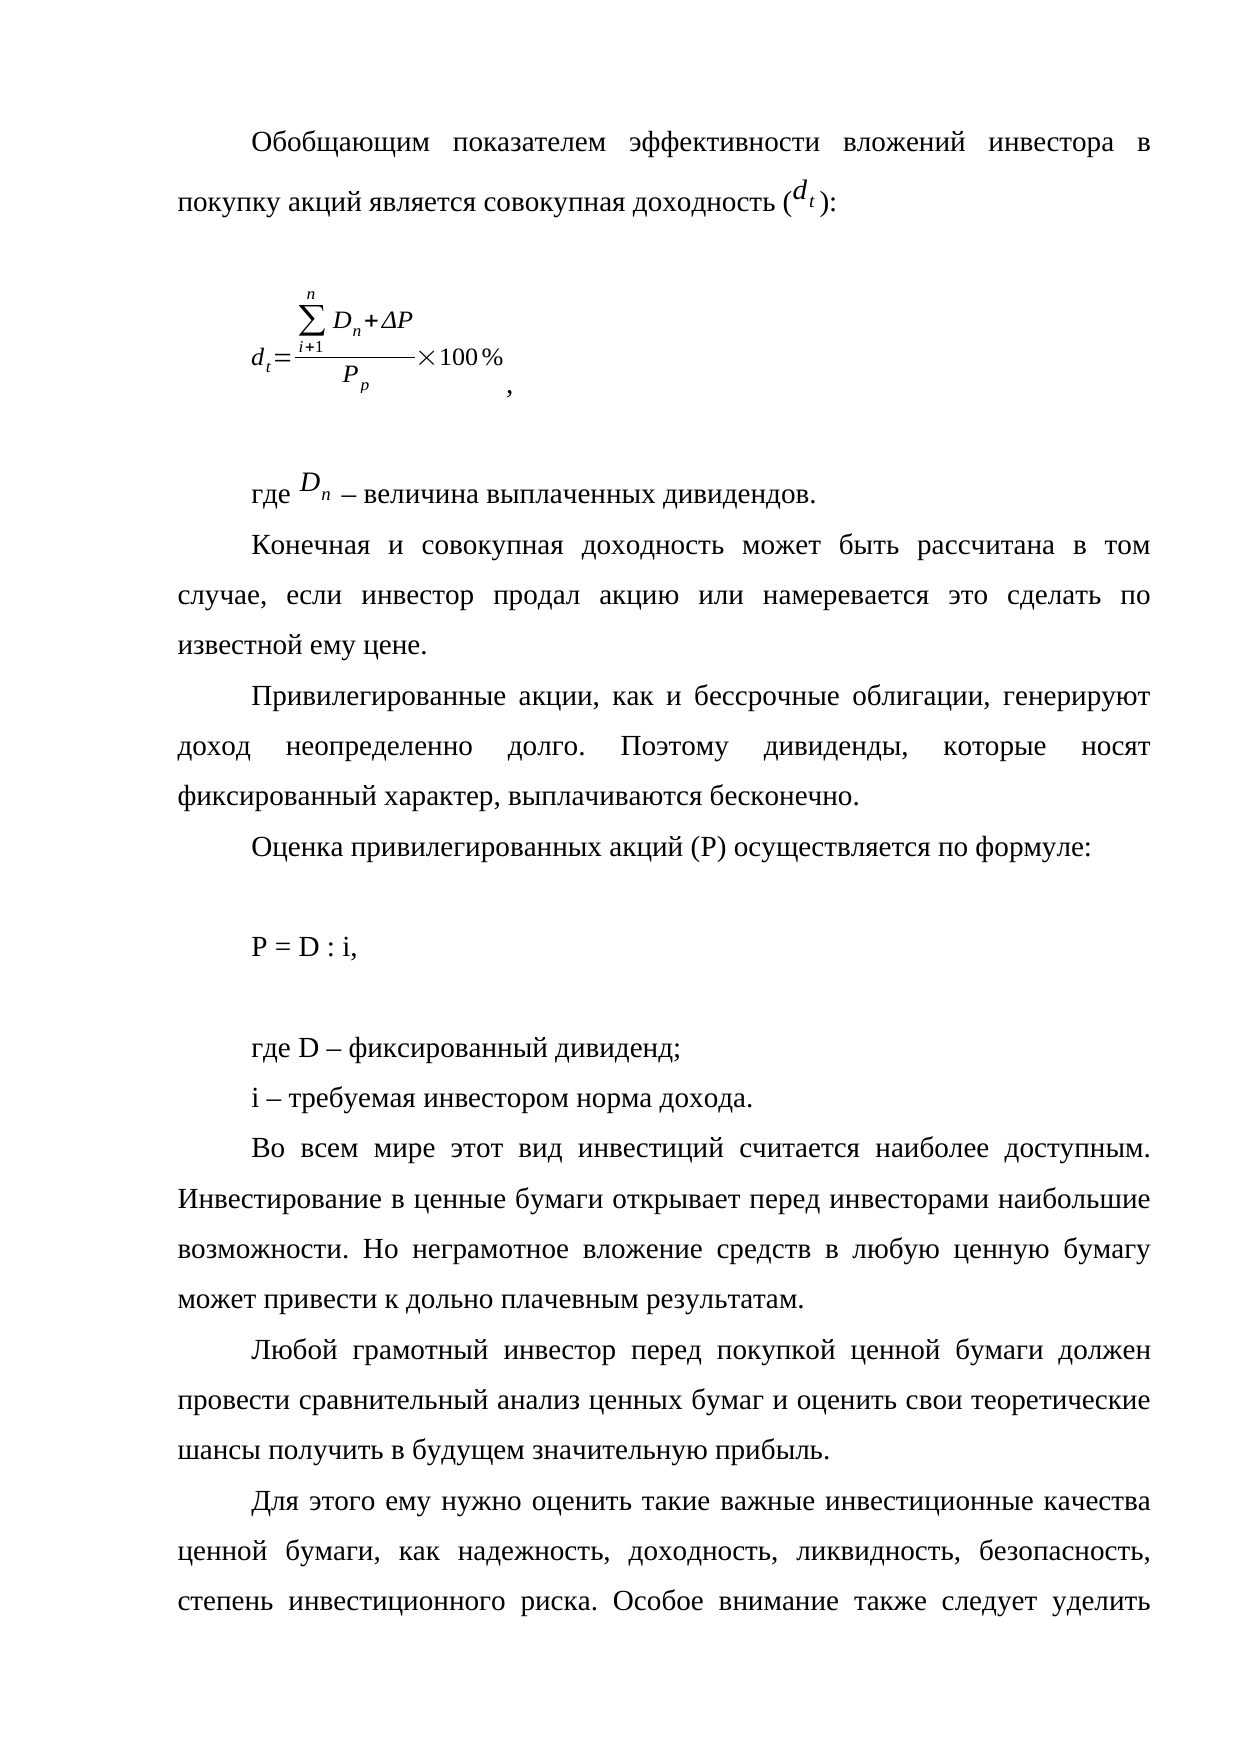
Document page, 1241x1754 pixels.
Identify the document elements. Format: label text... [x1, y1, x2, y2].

text где – величина выплаченных дивидендов. [177, 466, 1152, 510]
text , [177, 285, 1152, 399]
text Обобщающим показателем эффективности вложений инвестора в покупку акций является совокупная доходность (): [177, 124, 1152, 218]
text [177, 1483, 1152, 1617]
text i – требуемая инвестором норма дохода. [177, 1080, 1152, 1114]
text Любой грамотный инвестор перед покупкой ценной бумаги должен провести сравнительный анализ ценных бумаг и оценить свои теоретические шансы получить в будущем значительную прибыль. [177, 1332, 1152, 1466]
text P = D : i, [177, 929, 1152, 963]
text Конечная и совокупная доходность может быть рассчитана в том случае, если инвестор продал акцию или намеревается это сделать по известной ему цене. [177, 527, 1152, 661]
text Оценка привилегированных акций (P) осуществляется по формуле: [177, 829, 1152, 862]
text где D – фиксированный дивиденд; [177, 1030, 1152, 1063]
text Привилегированные акции, как и бессрочные облигации, генерируют доход неопределенно долго. Поэтому дивиденды, которые носят фиксированный характер, выплачиваются бесконечно. [177, 678, 1152, 812]
text Во всем мире этот вид инвестиций считается наиболее доступным. Инвестирование в ценные бумаги открывает перед инвесторами наибольшие возможности. Но неграмотное вложение средств в любую ценную бумагу может привести к дольно плачевным результатам. [177, 1131, 1152, 1315]
